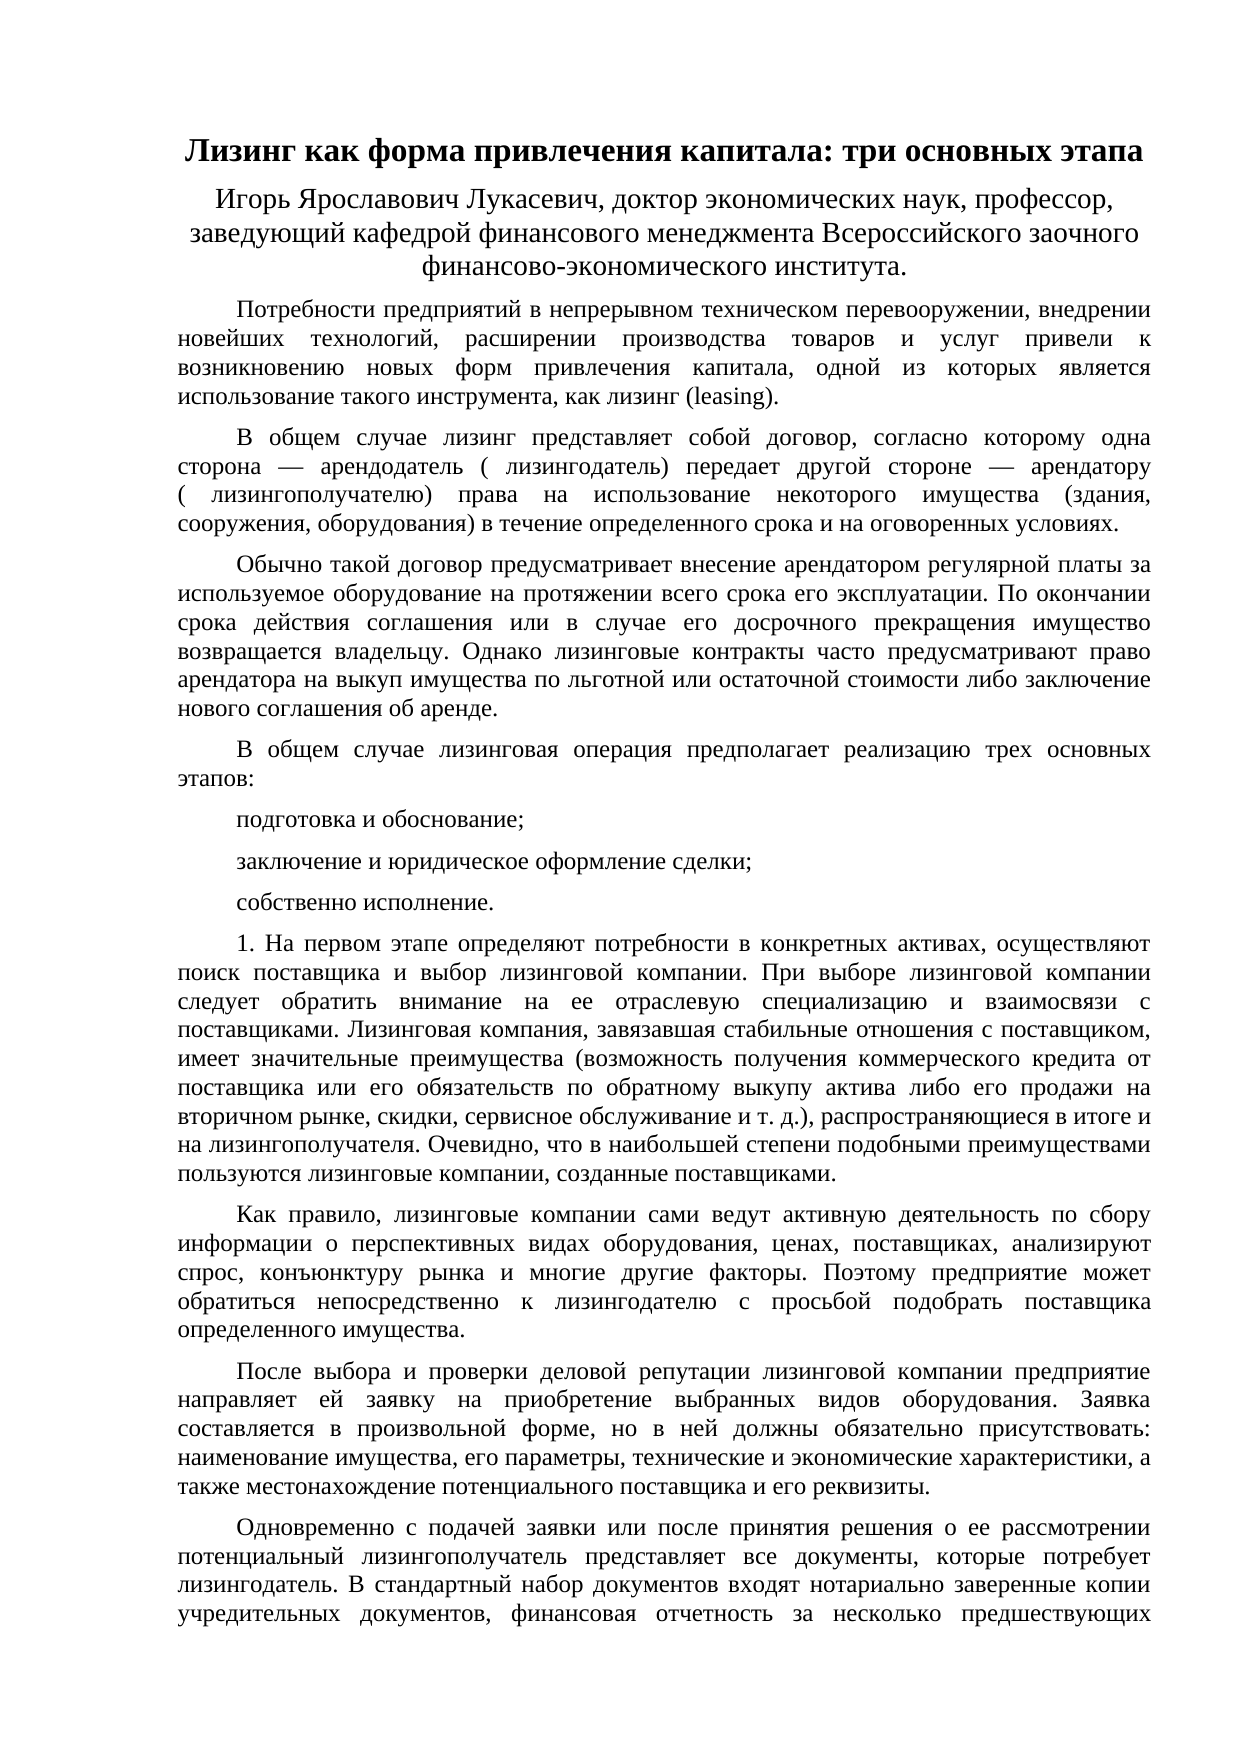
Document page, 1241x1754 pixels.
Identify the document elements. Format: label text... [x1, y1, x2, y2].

text 1. На первом этапе определяют потребности в конкретных активах, осуществляют поиск поставщика и выбор лизинговой компании. При выборе лизинговой компании следует обратить внимание на ее отраслевую специализацию и взаимосвязи с поставщиками. Лизинговая компания, завязавшая стабильные отношения с поставщиком, имеет значительные преимущества (возможность получения коммерческого кредита от поставщика или его обязательств по обратному выкупу актива либо его продажи на вторичном рынке, скидки, сервисное обслуживание и т. д.), распространяющиеся в итоге и на лизингополучателя. Очевидно, что в наибольшей степени подобными преимуществами пользуются лизинговые компании, созданные поставщиками. [177, 928, 1152, 1187]
text подготовка и обоснование; [177, 804, 1152, 833]
text Обычно такой договор предусматривает внесение арендатором регулярной платы за используемое оборудование на протяжении всего срока его эксплуатации. По окончании срока действия соглашения или в случае его досрочного прекращения имущество возвращается владельцу. Однако лизинговые контракты часто предусматривают право арендатора на выкуп имущества по льготной или остаточной стоимости либо заключение нового соглашения об аренде. [177, 549, 1152, 722]
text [177, 1512, 1152, 1627]
text В общем случае лизинговая операция предполагает реализацию трех основных этапов: [177, 734, 1152, 792]
text В общем случае лизинг представляет собой договор, согласно которому одна сторона — арендодатель ( лизингодатель) передает другой стороне — арендатору ( лизингополучателю) права на использование некоторого имущества (здания, сооружения, оборудования) в течение определенного срока и на оговоренных условиях. [177, 422, 1152, 537]
text Потребности предприятий в непрерывном техническом перевооружении, внедрении новейших технологий, расширении производства товаров и услуг привели к возникновению новых форм привлечения капитала, одной из которых является использование такого инструмента, как лизинг (leasing). [177, 294, 1152, 409]
text Как правило, лизинговые компании сами ведут активную деятельность по сбору информации о перспективных видах оборудования, ценах, поставщиках, анализируют спрос, конъюнктуру рынка и многие другие факторы. Поэтому предприятие может обратиться непосредственно к лизингодателю с просьбой подобрать поставщика определенного имущества. [177, 1199, 1152, 1343]
text Лизинг как форма привлечения капитала: три основных этапа [177, 131, 1152, 169]
text Игорь Ярославович Лукасевич, доктор экономических наук, профессор, заведующий кафедрой финансового менеджмента Всероссийского заочного финансово-экономического института. [177, 181, 1152, 282]
text После выбора и проверки деловой репутации лизинговой компании предприятие направляет ей заявку на приобретение выбранных видов оборудования. Заявка составляется в произвольной форме, но в ней должны обязательно присутствовать: наименование имущества, его параметры, технические и экономические характеристики, а также местонахождение потенциального поставщика и его реквизиты. [177, 1356, 1152, 1499]
text собственно исполнение. [177, 887, 1152, 916]
text заключение и юридическое оформление сделки; [177, 846, 1152, 874]
